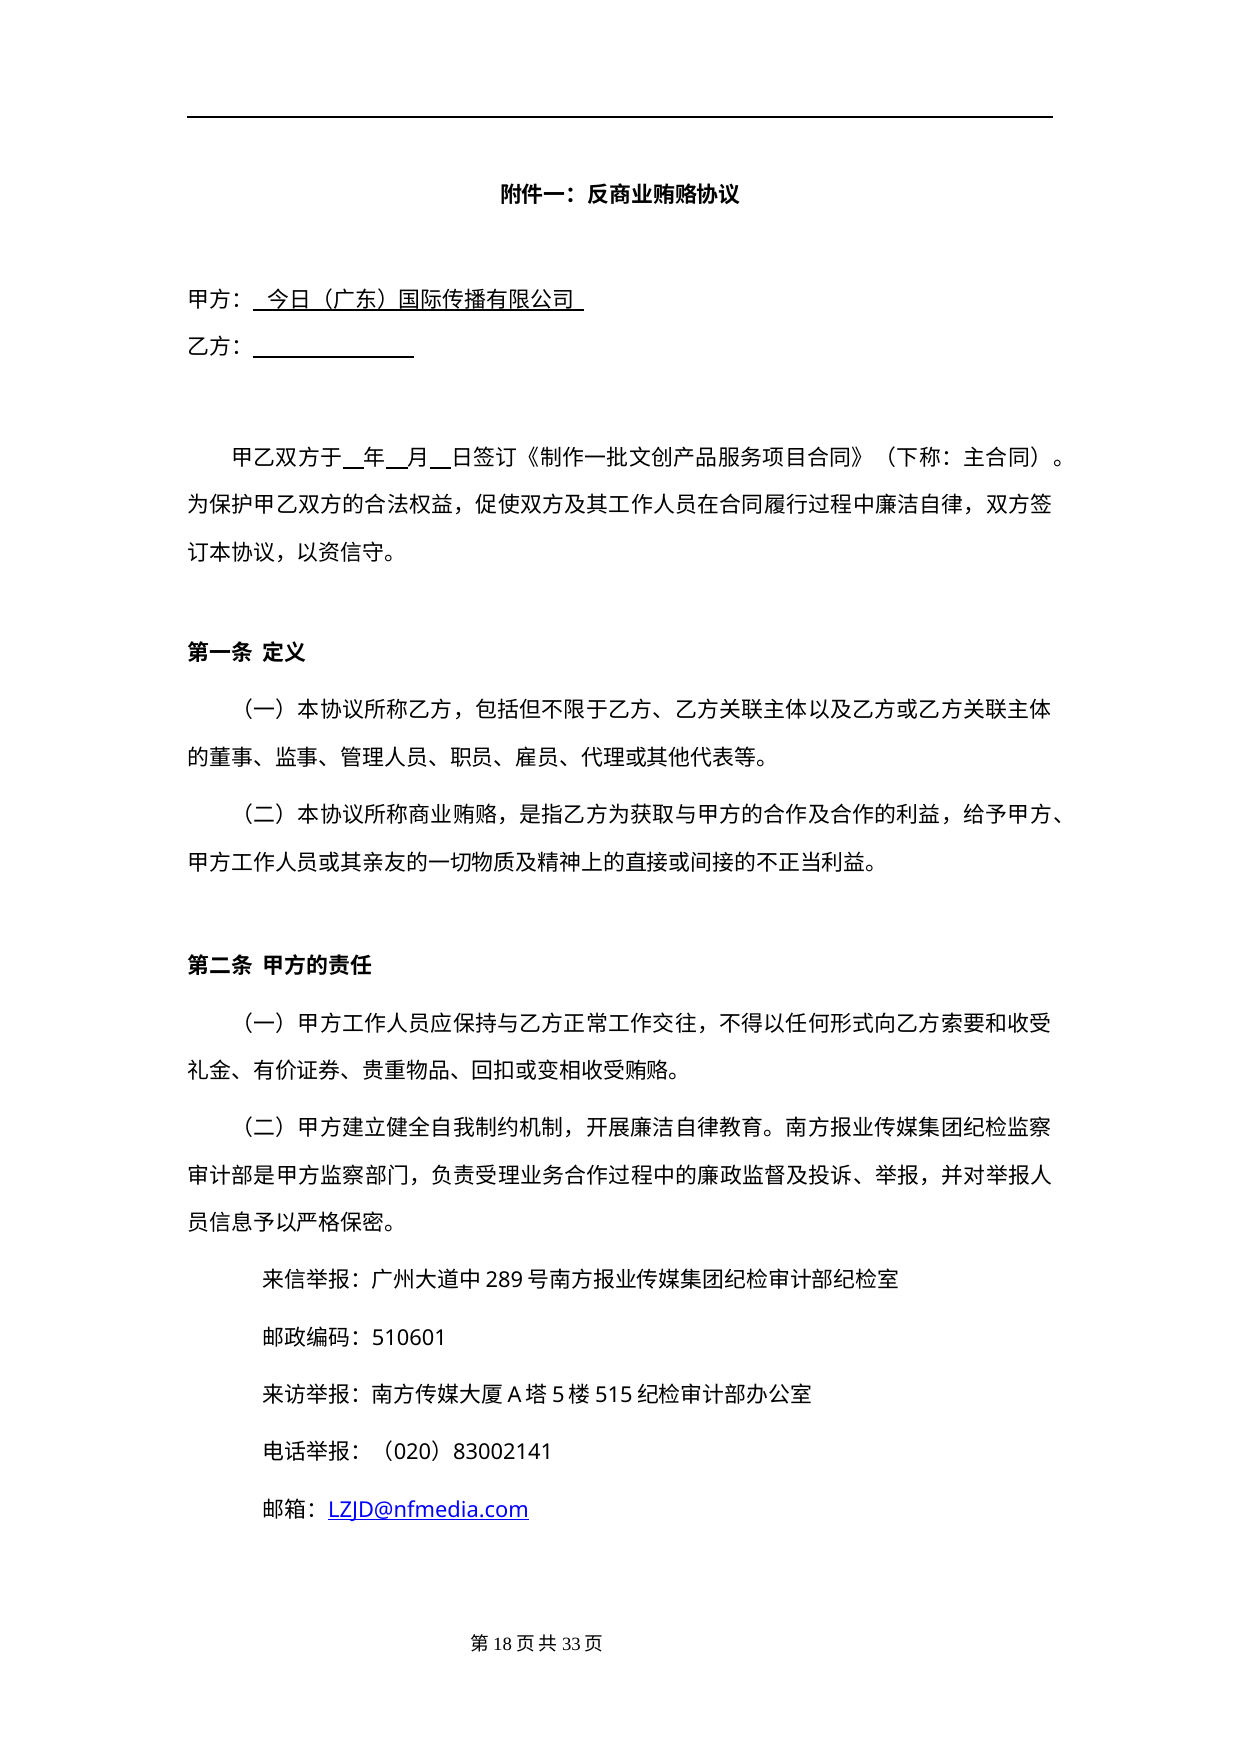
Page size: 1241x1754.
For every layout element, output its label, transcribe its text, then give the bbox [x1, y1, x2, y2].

text （二）甲方建立健全自我制约机制，开展廉洁自律教育。南方报业传媒集团纪检监察审计部是甲方监察部门，负责受理业务合作过程中的廉政监督及投诉、举报，并对举报人员信息予以严格保密。 [187, 1110, 1053, 1237]
text 甲方： 今日（广东）国际传播有限公司 [187, 282, 1053, 313]
text 邮箱：LZJD@nfmedia.com [187, 1492, 1053, 1523]
text （一）本协议所称乙方，包括但不限于乙方、乙方关联主体以及乙方或乙方关联主体的董事、监事、管理人员、职员、雇员、代理或其他代表等。 [187, 692, 1053, 772]
text 第一条 定义 [187, 635, 1053, 667]
text 来访举报：南方传媒大厦A塔5楼515纪检审计部办公室 [187, 1377, 1053, 1409]
text 邮政编码：510601 [187, 1320, 1053, 1352]
text 来信举报：广州大道中289号南方报业传媒集团纪检审计部纪检室 [187, 1262, 1053, 1294]
text 第二条 甲方的责任 [187, 948, 1053, 980]
text （二）本协议所称商业贿赂，是指乙方为获取与甲方的合作及合作的利益，给予甲方、甲方工作人员或其亲友的一切物质及精神上的直接或间接的不正当利益。 [187, 797, 1053, 876]
text 电话举报：（020）83002141 [187, 1434, 1053, 1466]
text 乙方： [187, 329, 1053, 361]
text 甲乙双方于 年 月 日签订《制作一批文创产品服务项目合同》（下称：主合同）。为保护甲乙双方的合法权益，促使双方及其工作人员在合同履行过程中廉洁自律，双方签订本协议，以资信守。 [187, 440, 1053, 566]
subtitle 附件一：反商业贿赂协议 [187, 177, 1053, 209]
text （一）甲方工作人员应保持与乙方正常工作交往，不得以任何形式向乙方索要和收受礼金、有价证券、贵重物品、回扣或变相收受贿赂。 [187, 1006, 1053, 1085]
